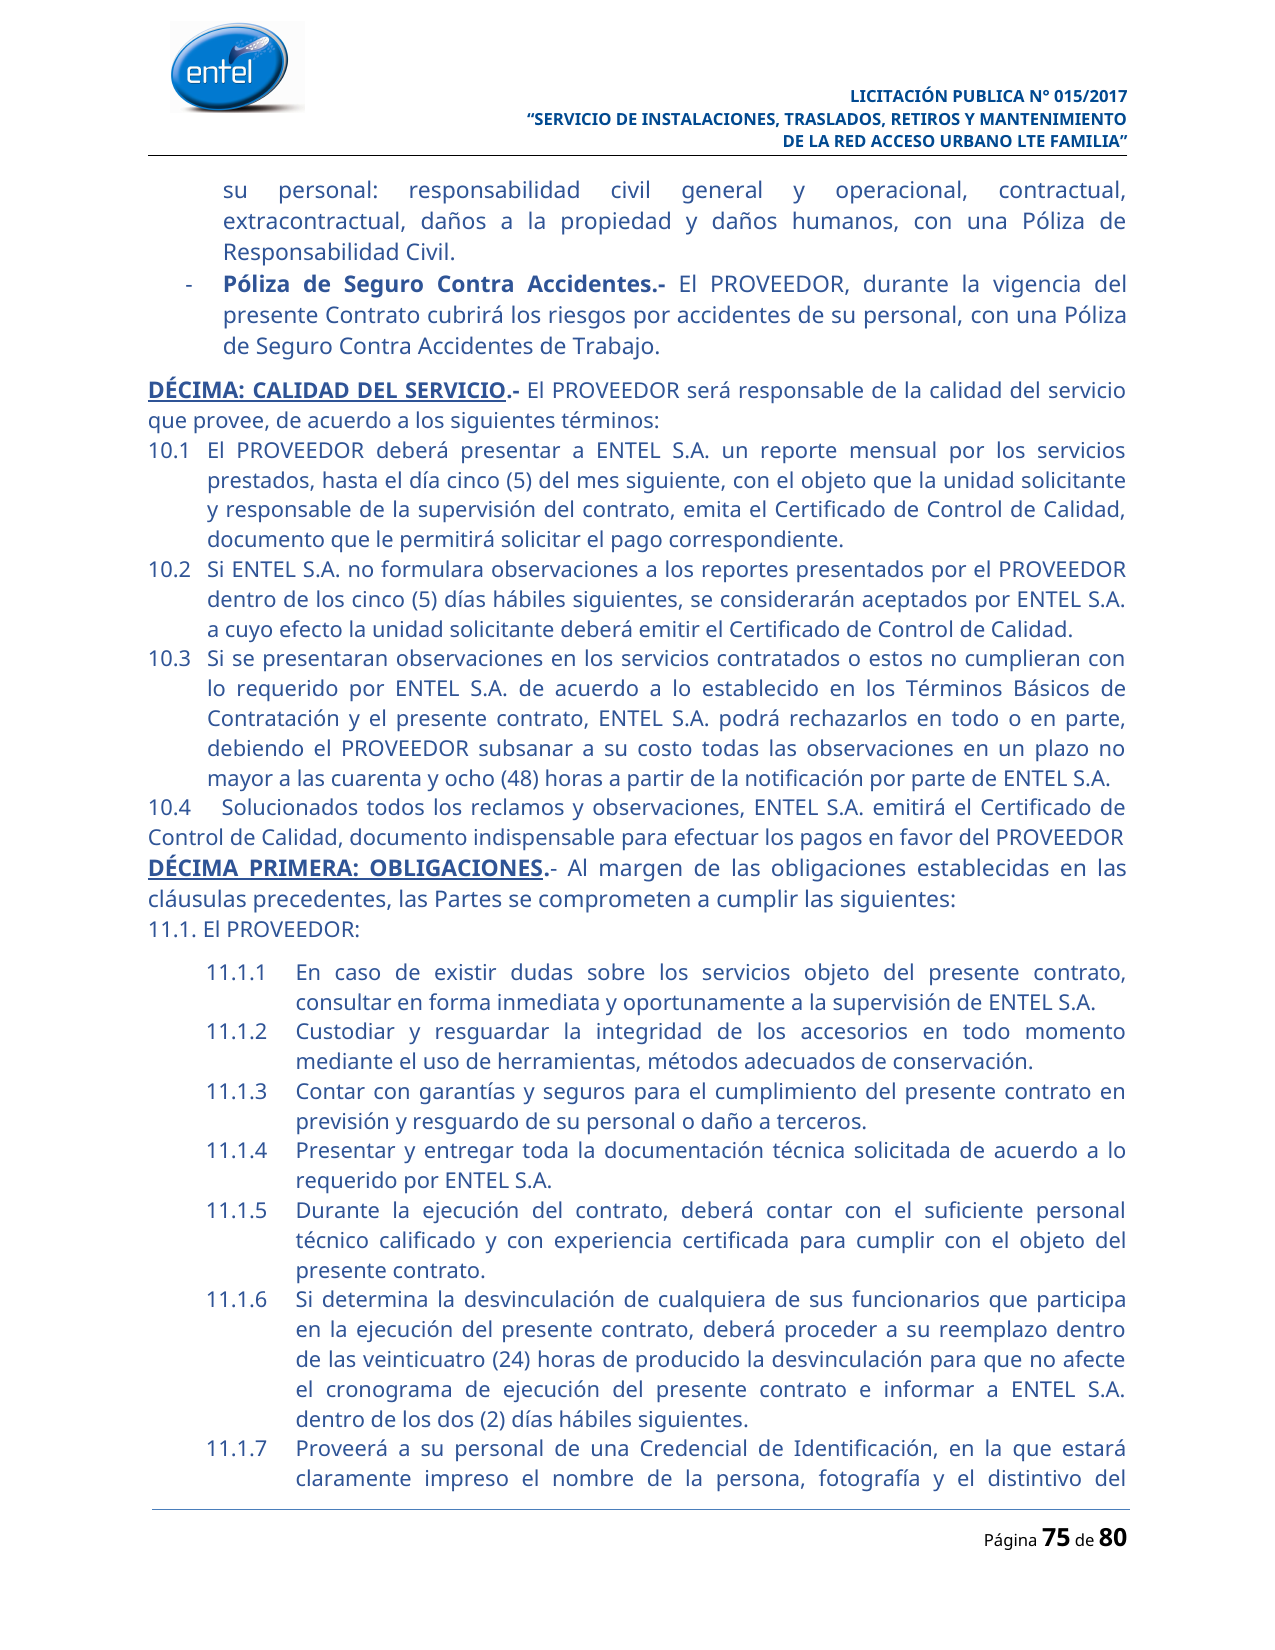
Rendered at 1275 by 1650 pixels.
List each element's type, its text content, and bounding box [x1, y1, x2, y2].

text 11.1. El PROVEEDOR: [148, 914, 1127, 944]
list Contar con garantías y seguros para el cumplimiento del presente contrato en previsión y resguardo de su personal o daño a terceros. [206, 1076, 1127, 1136]
text DÉCIMA PRIMERA: OBLIGACIONES.- Al margen de las obligaciones establecidas en las cláusulas precedentes, las Partes se comprometen a cumplir las siguientes: [148, 852, 1127, 914]
text DÉCIMA: CALIDAD DEL SERVICIO.- El PROVEEDOR será responsable de la calidad del servicio que provee, de acuerdo a los siguientes términos: [148, 374, 1127, 435]
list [185, 174, 1127, 268]
list Si determina la desvinculación de cualquiera de sus funcionarios que participa en la ejecución del presente contrato, deberá proceder a su reemplazo dentro de las veinticuatro (24) horas de producido la desvinculación para que no afecte el cronograma de ejecución del presente contrato e informar a ENTEL S.A. dentro de los dos (2) días hábiles siguientes. [206, 1284, 1127, 1433]
list Presentar y entregar toda la documentación técnica solicitada de acuerdo a lo requerido por ENTEL S.A. [206, 1136, 1127, 1195]
list Durante la ejecución del contrato, deberá contar con el suficiente personal técnico calificado y con experiencia certificada para cumplir con el objeto del presente contrato. [206, 1195, 1127, 1284]
picture [170, 21, 305, 113]
list En caso de existir dudas sobre los servicios objeto del presente contrato, consultar en forma inmediata y oportunamente a la supervisión de ENTEL S.A. [206, 957, 1127, 1016]
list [206, 1433, 1127, 1493]
text 10.2 Si ENTEL S.A. no formulara observaciones a los reportes presentados por el PROVEEDOR dentro de los cinco (5) días hábiles siguientes, se considerarán aceptados por ENTEL S.A. a cuyo efecto la unidad solicitante deberá emitir el Certificado de Control de Calidad. [148, 554, 1127, 643]
text 10.1 El PROVEEDOR deberá presentar a ENTEL S.A. un reporte mensual por los servicios prestados, hasta el día cinco (5) del mes siguiente, con el objeto que la unidad solicitante y responsable de la supervisión del contrato, emita el Certificado de Control de Calidad, documento que le permitirá solicitar el pago correspondiente. [148, 435, 1127, 554]
list Custodiar y resguardar la integridad de los accesorios en todo momento mediante el uso de herramientas, métodos adecuados de conservación. [206, 1016, 1127, 1076]
text 10.4 Solucionados todos los reclamos y observaciones, ENTEL S.A. emitirá el Certificado de Control de Calidad, documento indispensable para efectuar los pagos en favor del PROVEEDOR [148, 792, 1127, 852]
list Póliza de Seguro Contra Accidentes.- El PROVEEDOR, durante la vigencia del presente Contrato cubrirá los riesgos por accidentes de su personal, con una Póliza de Seguro Contra Accidentes de Trabajo. [185, 268, 1127, 361]
text 10.3 Si se presentaran observaciones en los servicios contratados o estos no cumplieran con lo requerido por ENTEL S.A. de acuerdo a lo establecido en los Términos Básicos de Contratación y el presente contrato, ENTEL S.A. podrá rechazarlos en todo o en parte, debiendo el PROVEEDOR subsanar a su costo todas las observaciones en un plazo no mayor a las cuarenta y ocho (48) horas a partir de la notificación por parte de ENTEL S.A. [148, 643, 1127, 792]
